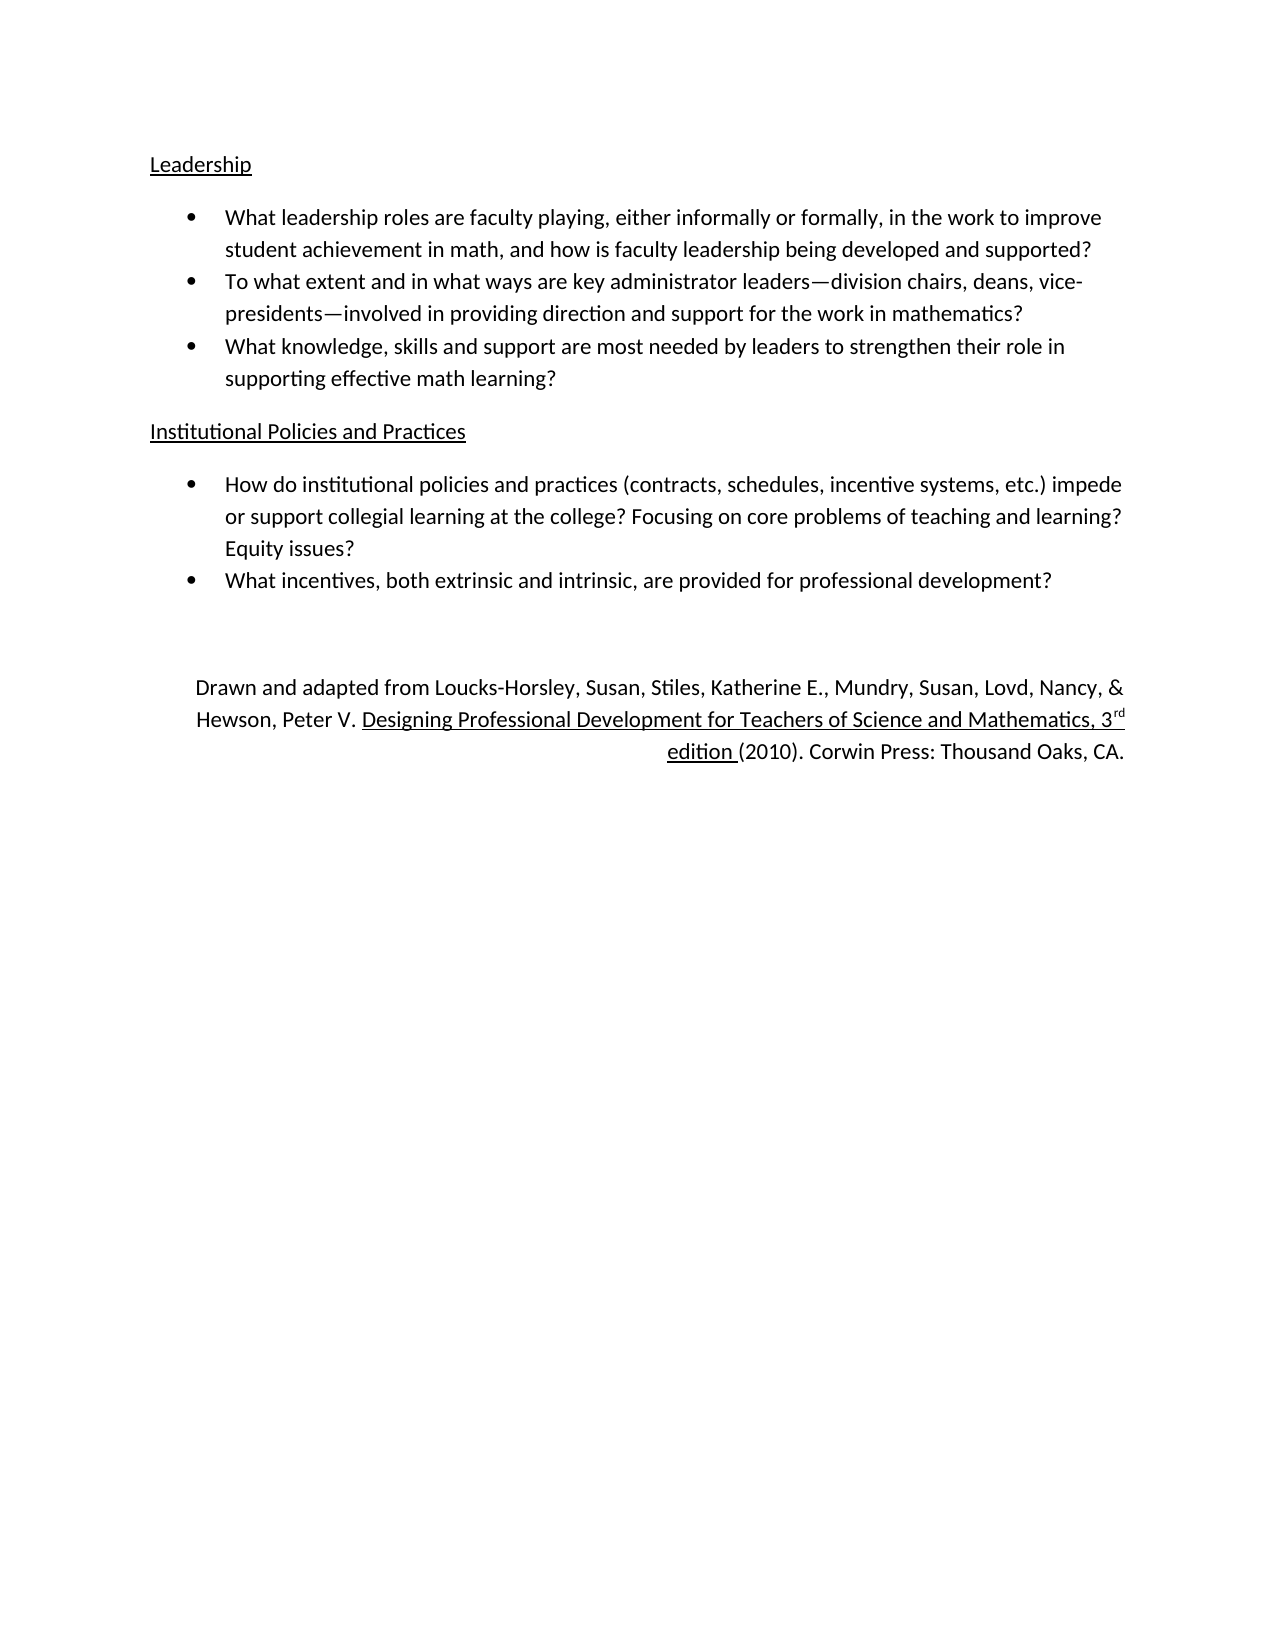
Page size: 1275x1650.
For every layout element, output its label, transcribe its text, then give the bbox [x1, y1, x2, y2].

list What leadership roles are faculty playing, either informally or formally, in the work to improve student achievement in math, and how is faculty leadership being developed and supported? [187, 203, 1125, 263]
list How do institutional policies and practices (contracts, schedules, incentive systems, etc.) impede or support collegial learning at the college? Focusing on core problems of teaching and learning? Equity issues? [187, 470, 1125, 562]
text Drawn and adapted from Loucks-Horsley, Susan, Stiles, Katherine E., Mundry, Susan, Lovd, Nancy, & Hewson, Peter V. Designing Professional Development for Teachers of Science and Mathematics, 3rd edition (2010). Corwin Press: Thousand Oaks, CA. [150, 673, 1125, 765]
list To what extent and in what ways are key administrator leaders—division chairs, deans, vice-presidents—involved in providing direction and support for the work in mathematics? [187, 267, 1125, 328]
text Institutional Policies and Practices [150, 417, 1125, 445]
list What knowledge, skills and support are most needed by leaders to strengthen their role in supporting effective math learning? [187, 332, 1125, 392]
list What incentives, both extrinsic and intrinsic, are provided for professional development? [187, 567, 1125, 594]
text Leadership [150, 150, 1125, 178]
